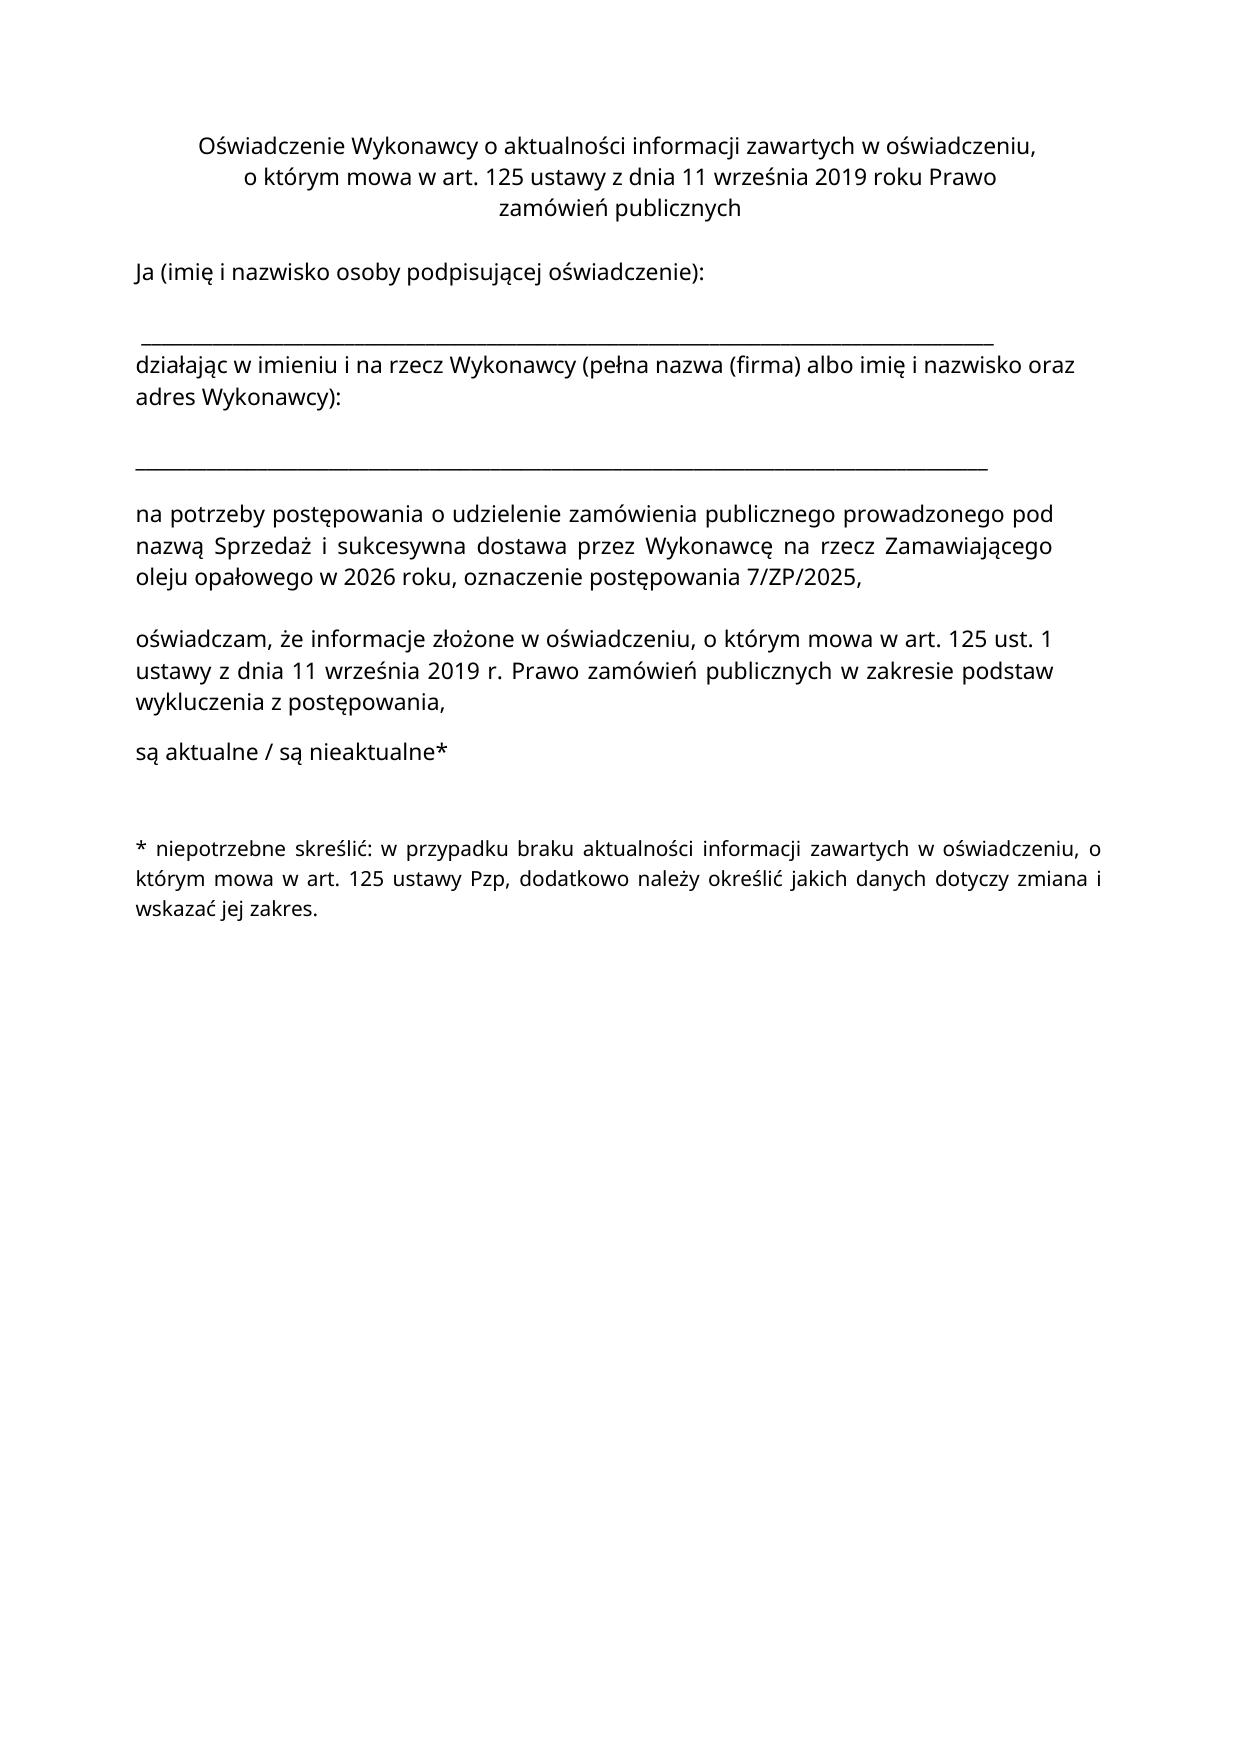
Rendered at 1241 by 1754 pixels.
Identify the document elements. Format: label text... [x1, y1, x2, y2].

text działając w imieniu i na rzecz Wykonawcy (pełna nazwa (firma) albo imię i nazwisko oraz adres Wykonawcy): [135, 349, 1105, 412]
text * niepotrzebne skreślić: w przypadku braku aktualności informacji zawartych w oświadczeniu, o którym mowa w art. 125 ustawy Pzp, dodatkowo należy określić jakich danych dotyczy zmiana i wskazać jej zakres. [135, 834, 1102, 922]
text Ja (imię i nazwisko osoby podpisującej oświadczenie): [135, 255, 1105, 318]
subtitle Oświadczenie Wykonawcy o aktualności informacji zawartych w oświadczeniu, o którym mowa w art. 125 ustawy z dnia 11 września 2019 roku Prawo zamówień publicznych [186, 129, 1054, 223]
text są aktualne / są nieaktualne* [135, 735, 1054, 767]
text ____________________________________________________________________________________ [135, 443, 1105, 474]
subtitle oświadczam, że informacje złożone w oświadczeniu, o którym mowa w art. 125 ust. 1 ustawy z dnia 11 września 2019 r. Prawo zamówień publicznych w zakresie podstaw wykluczenia z postępowania, [135, 623, 1054, 717]
text ____________________________________________________________________________________ [135, 318, 1105, 349]
text na potrzeby postępowania o udzielenie zamówienia publicznego prowadzonego pod nazwą Sprzedaż i sukcesywna dostawa przez Wykonawcę na rzecz Zamawiającego oleju opałowego w 2026 roku, oznaczenie postępowania 7/ZP/2025, [135, 498, 1054, 592]
